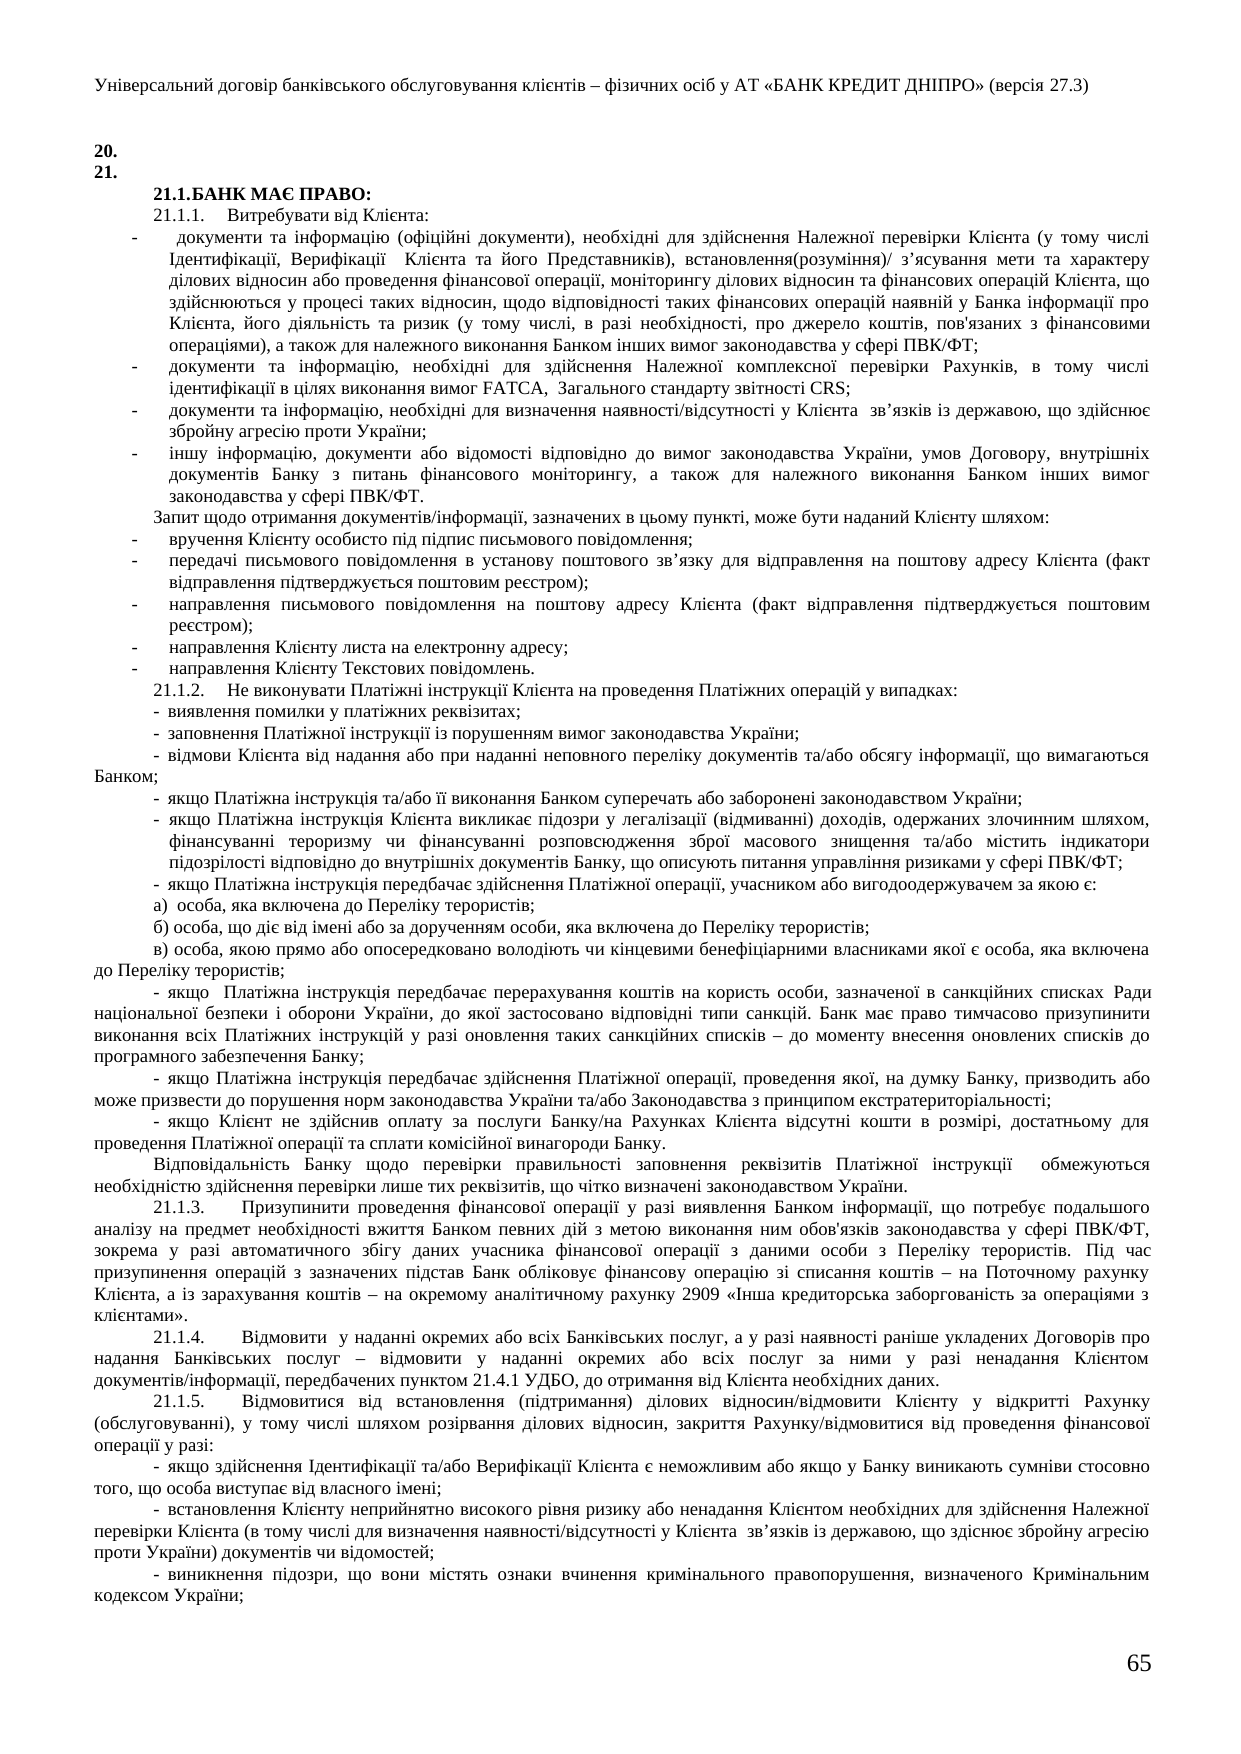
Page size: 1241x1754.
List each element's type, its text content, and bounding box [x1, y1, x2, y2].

list вручення Клієнту особисто під підпис письмового повідомлення; [131, 528, 1152, 549]
list Призупинити проведення фінансової операції у разі виявлення Банком інформації, що потребує подальшого аналізу на предмет необхідності вжиття Банком певних дій з метою виконання ним обов'язків законодавства у сфері ПВК/ФТ, зокрема у разі автоматичного збігу даних учасника фінансової операції з даними особи з Переліку терористів. Під час призупинення операцій з зазначених підстав Банк обліковує фінансову операцію зі списання коштів – на Поточному рахунку Клієнта, а із зарахування коштів – на окремому аналітичному рахунку 2909 «Інша кредиторська заборгованість за операціями з клієнтами». [94, 1196, 1152, 1326]
list Відмовити у наданні окремих або всіх Банківських послуг, а у разі наявності раніше укладених Договорів про надання Банківських послуг – відмовити у наданні окремих або всіх послуг за ними у разі ненадання Клієнтом документів/інформації, передбачених пунктом 21.4.1 УДБО, до отримання від Клієнта необхідних даних. [94, 1326, 1152, 1390]
list направлення Клієнту Текстових повідомлень. [131, 657, 1152, 679]
text б) особа, що діє від імені або за дорученням особи, яка включена до Переліку терористів; [94, 916, 1152, 937]
list відмови Клієнта від надання або при наданні неповного переліку документів та/або обсягу інформації, що вимагаються Банком; [94, 743, 1152, 787]
list якщо Платіжна інструкція Клієнта викликає підозри у легалізації (відмиванні) доходів, одержаних злочинним шляхом, фінансуванні тероризму чи фінансуванні розповсюдження зброї масового знищення та/або містить індикатори підозрілості відповідно до внутрішніх документів Банку, що описують питання управління ризиками у сфері ПВК/ФТ; [153, 808, 1152, 873]
list якщо Платіжна інструкція та/або її виконання Банком суперечать або заборонені законодавством України; [94, 787, 1152, 808]
list якщо Клієнт не здійснив оплату за послуги Банку/на Рахунках Клієнта відсутні кошти в розмірі, достатньому для проведення Платіжної операції та сплати комісійної винагороди Банку. [94, 1110, 1152, 1153]
list документи та інформацію, необхідні для здійснення Належної комплексної перевірки Рахунків, в тому числі ідентифікації в цілях виконання вимог FATCA, Загального стандарту звітності CRS; [131, 355, 1152, 398]
list якщо здійснення Ідентифікації та/або Верифікації Клієнта є неможливим або якщо у Банку виникають сумніви стосовно того, що особа виступає від власного імені; [94, 1455, 1152, 1498]
list виявлення помилки у платіжних реквізитах; [94, 700, 1152, 722]
list якщо Платіжна інструкція передбачає перерахування коштів на користь особи, зазначеної в санкційних списках Ради національної безпеки і оборони України, до якої застосовано відповідні типи санкцій. Банк має право тимчасово призупинити виконання всіх Платіжних інструкцій у разі оновлення таких санкційних списків – до моменту внесення оновлених списків до програмного забезпечення Банку; [94, 981, 1152, 1067]
list Не виконувати Платіжні інструкції Клієнта на проведення Платіжних операцій у випадках: [94, 679, 1152, 700]
text а) особа, яка включена до Переліку терористів; [94, 894, 1152, 916]
list передачі письмового повідомлення в установу поштового зв’язку для відправлення на поштову адресу Клієнта (факт відправлення підтверджується поштовим реєстром); [131, 549, 1152, 592]
list заповнення Платіжної інструкції із порушенням вимог законодавства України; [94, 722, 1152, 743]
list документи та інформацію, необхідні для визначення наявності/відсутності у Клієнта зв’язків із державою, що здійснює збройну агресію проти України; [131, 398, 1152, 442]
list документи та інформацію (офіційні документи), необхідні для здійснення Належної перевірки Клієнта (у тому числі Ідентифікації, Верифікації Клієнта та його Представників), встановлення(розуміння)/ з’ясування мети та характеру ділових відносин або проведення фінансової операції, моніторингу ділових відносин та фінансових операцій Клієнта, що здійснюються у процесі таких відносин, щодо відповідності таких фінансових операцій наявній у Банка інформації про Клієнта, його діяльність та ризик (у тому числі, в разі необхідності, про джерело коштів, пов'язаних з фінансовими операціями), а також для належного виконання Банком інших вимог законодавства у сфері ПВК/ФТ; [131, 226, 1152, 355]
list направлення Клієнту листа на електронну адресу; [131, 636, 1152, 657]
text в) особа, якою прямо або опосередковано володіють чи кінцевими бенефіціарними власниками якої є особа, яка включена до Переліку терористів; [94, 937, 1152, 981]
list виникнення підозри, що вони містять ознаки вчинення кримінального правопорушення, визначеного Кримінальним кодексом України; [94, 1563, 1152, 1606]
text Запит щодо отримання документів/інформації, зазначених в цьому пункті, може бути наданий Клієнту шляхом: [94, 506, 1152, 528]
list якщо Платіжна інструкція передбачає здійснення Платіжної операції, учасником або вигодоодержувачем за якою є: [94, 873, 1152, 894]
list направлення письмового повідомлення на поштову адресу Клієнта (факт відправлення підтверджується поштовим реєстром); [131, 592, 1152, 636]
list Витребувати від Клієнта: [94, 204, 1152, 226]
text Відповідальність Банку щодо перевірки правильності заповнення реквізитів Платіжної інструкції обмежуються необхідністю здійснення перевірки лише тих реквізитів, що чітко визначені законодавством України. [94, 1153, 1152, 1196]
list якщо Платіжна інструкція передбачає здійснення Платіжної операції, проведення якої, на думку Банку, призводить або може призвести до порушення норм законодавства України та/або Законодавства з принципом екстратериторіальності; [94, 1067, 1152, 1110]
list іншу інформацію, документи або відомості відповідно до вимог законодавства України, умов Договору, внутрішніх документів Банку з питань фінансового моніторингу, а також для належного виконання Банком інших вимог законодавства у сфері ПВК/ФТ. [131, 442, 1152, 506]
list Відмовитися від встановлення (підтримання) ділових відносин/відмовити Клієнту у відкритті Рахунку (обслуговуванні), у тому числі шляхом розірвання ділових відносин, закриття Рахунку/відмовитися від проведення фінансової операції у разі: [94, 1390, 1152, 1455]
list встановлення Клієнту неприйнятно високого рівня ризику або ненадання Клієнтом необхідних для здійснення Належної перевірки Клієнта (в тому числі для визначення наявності/відсутності у Клієнта зв’язків із державою, що здіснює збройну агресію проти України) документів чи відомостей; [94, 1498, 1152, 1563]
list Банк має право: [153, 183, 1152, 204]
